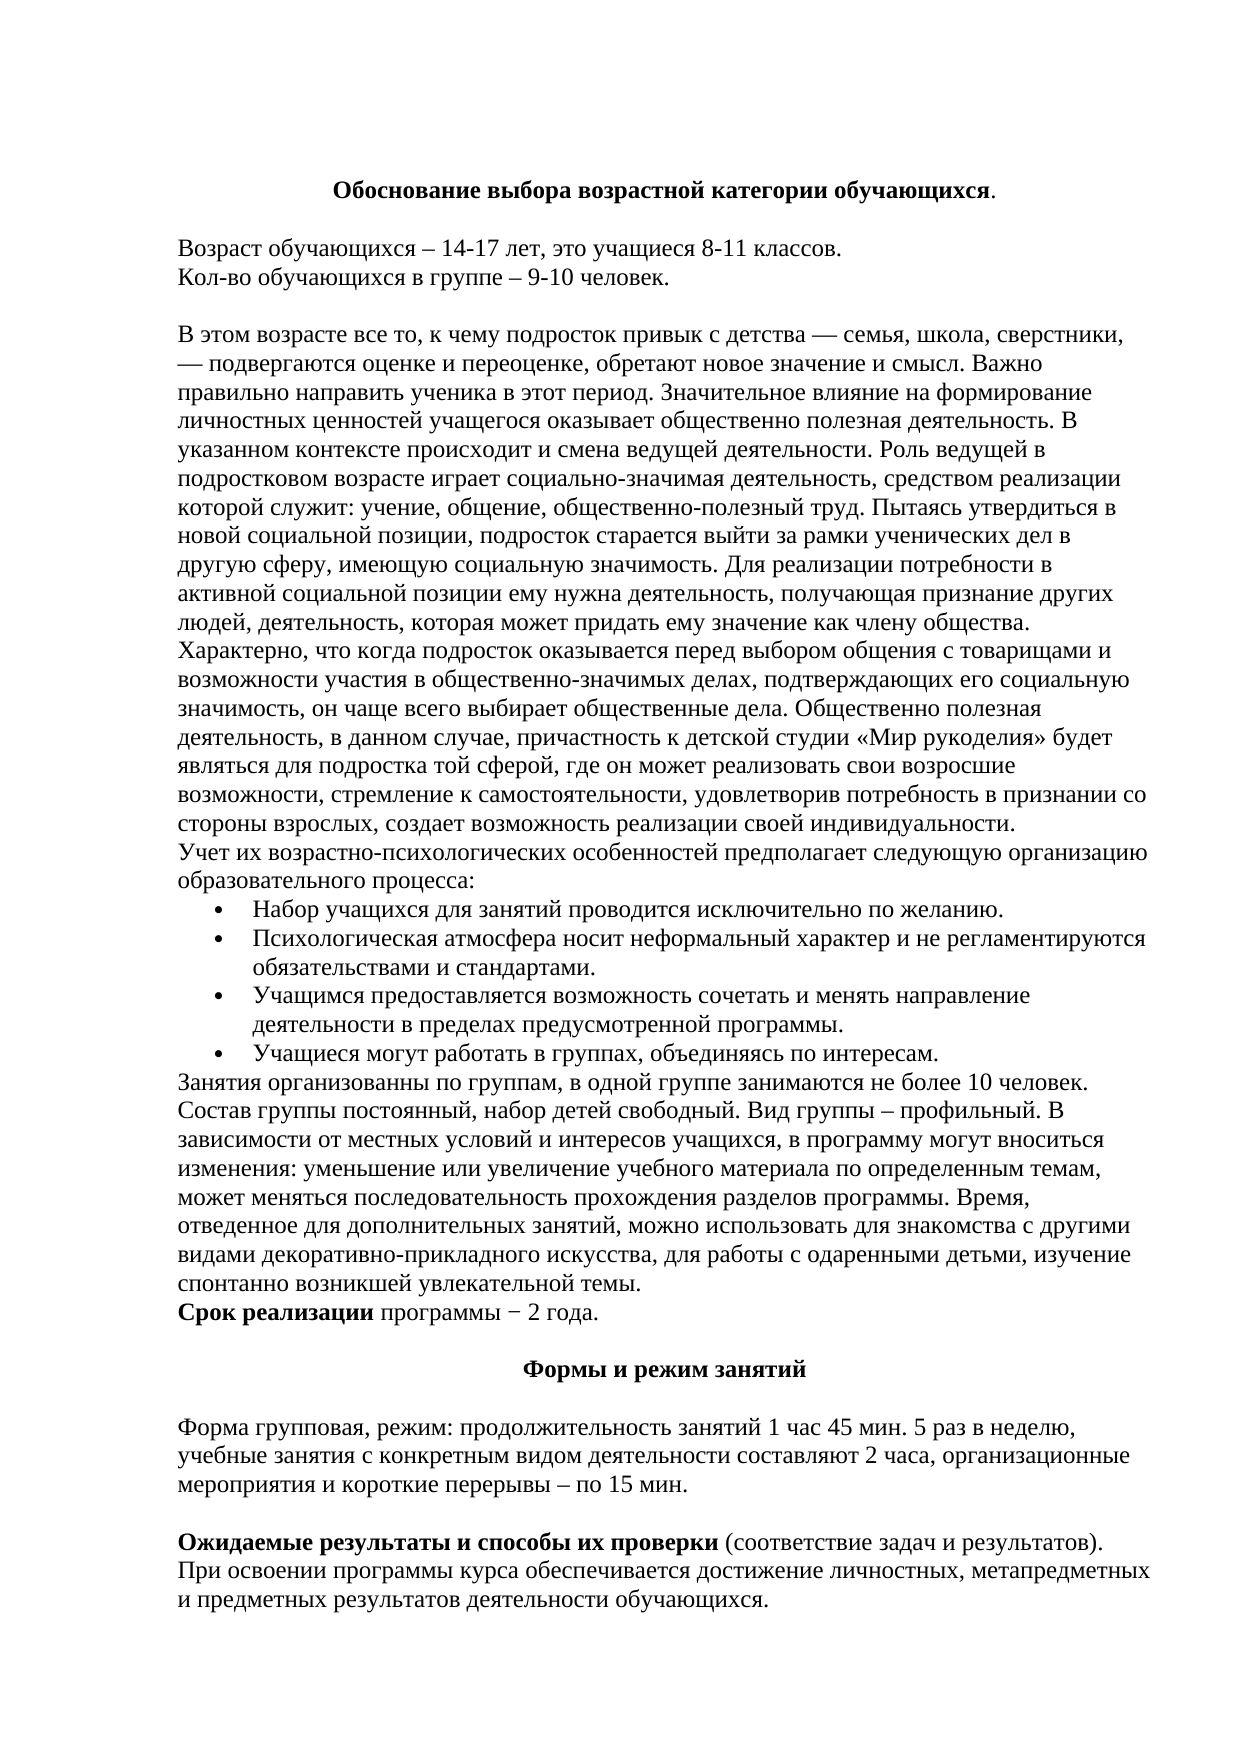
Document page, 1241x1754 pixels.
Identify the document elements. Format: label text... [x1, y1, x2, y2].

text В этом возрасте все то, к чему подросток привык с детства — семья, школа, сверстники, — подвергаются оценке и переоценке, обретают новое значение и смысл. Важно правильно направить ученика в этот период. Значительное влияние на формирование личностных ценностей учащегося оказывает общественно полезная деятельность. В указанном контексте происходит и смена ведущей деятельности. Роль ведущей в подростковом возрасте играет социально-значимая деятельность, средством реализации которой служит: учение, общение, общественно-полезный труд. Пытаясь утвердиться в новой социальной позиции, подросток старается выйти за рамки ученических дел в другую сферу, имеющую социальную значимость. Для реализации потребности в активной социальной позиции ему нужна деятельность, получающая признание других людей, деятельность, которая может придать ему значение как члену общества. Характерно, что когда подросток оказывается перед выбором общения с товарищами и возможности участия в общественно-значимых делах, подтверждающих его социальную значимость, он чаще всего выбирает общественные дела. Общественно полезная деятельность, в данном случае, причастность к детской студии «Мир рукоделия» будет являться для подростка той сферой, где он может реализовать свои возросшие возможности, стремление к самостоятельности, удовлетворив потребность в признании со стороны взрослых, создает возможность реализации своей индивидуальности. [177, 319, 1152, 837]
list Набор учащихся для занятий проводится исключительно по желанию. [215, 894, 1152, 923]
text Форма групповая, режим: продолжительность занятий 1 час 45 мин. 5 раз в неделю, учебные занятия с конкретным видом деятельности составляют 2 часа, организационные мероприятия и короткие перерывы – по 15 мин. [177, 1412, 1152, 1498]
text Кол-во обучающихся в группе – 9-10 человек. [177, 262, 1152, 291]
text Возраст обучающихся – 14-17 лет, это учащиеся 8-11 классов. [177, 233, 1152, 262]
text Обоснование выбора возрастной категории обучающихся. [177, 176, 1152, 204]
list Психологическая атмосфера носит неформальный характер и не регламентируются обязательствами и стандартами. [215, 923, 1152, 981]
list Учащимся предоставляется возможность сочетать и менять направление деятельности в пределах предусмотренной программы. [215, 981, 1152, 1038]
text Учет их возрастно-психологических особенностей предполагает следующую организацию образовательного процесса: [177, 837, 1152, 894]
list Учащиеся могут работать в группах, объединяясь по интересам. [215, 1038, 1152, 1067]
text Формы и режим занятий [177, 1354, 1152, 1383]
text Ожидаемые результаты и способы их проверки (соответствие задач и результатов). [177, 1527, 1152, 1556]
text Срок реализации программы − 2 года. [177, 1297, 1152, 1326]
text Занятия организованны по группам, в одной группе занимаются не более 10 человек. Состав группы постоянный, набор детей свободный. Вид группы – профильный. В зависимости от местных условий и интересов учащихся, в программу могут вноситься изменения: уменьшение или увеличение учебного материала по определенным темам, может меняться последовательность прохождения разделов программы. Время, отведенное для дополнительных занятий, можно использовать для знакомства с другими видами декоративно-прикладного искусства, для работы с одаренными детьми, изучение спонтанно возникшей увлекательной темы. [177, 1067, 1152, 1297]
text При освоении программы курса обеспечивается достижение личностных, метапредметных и предметных результатов деятельности обучающихся. [177, 1556, 1152, 1613]
